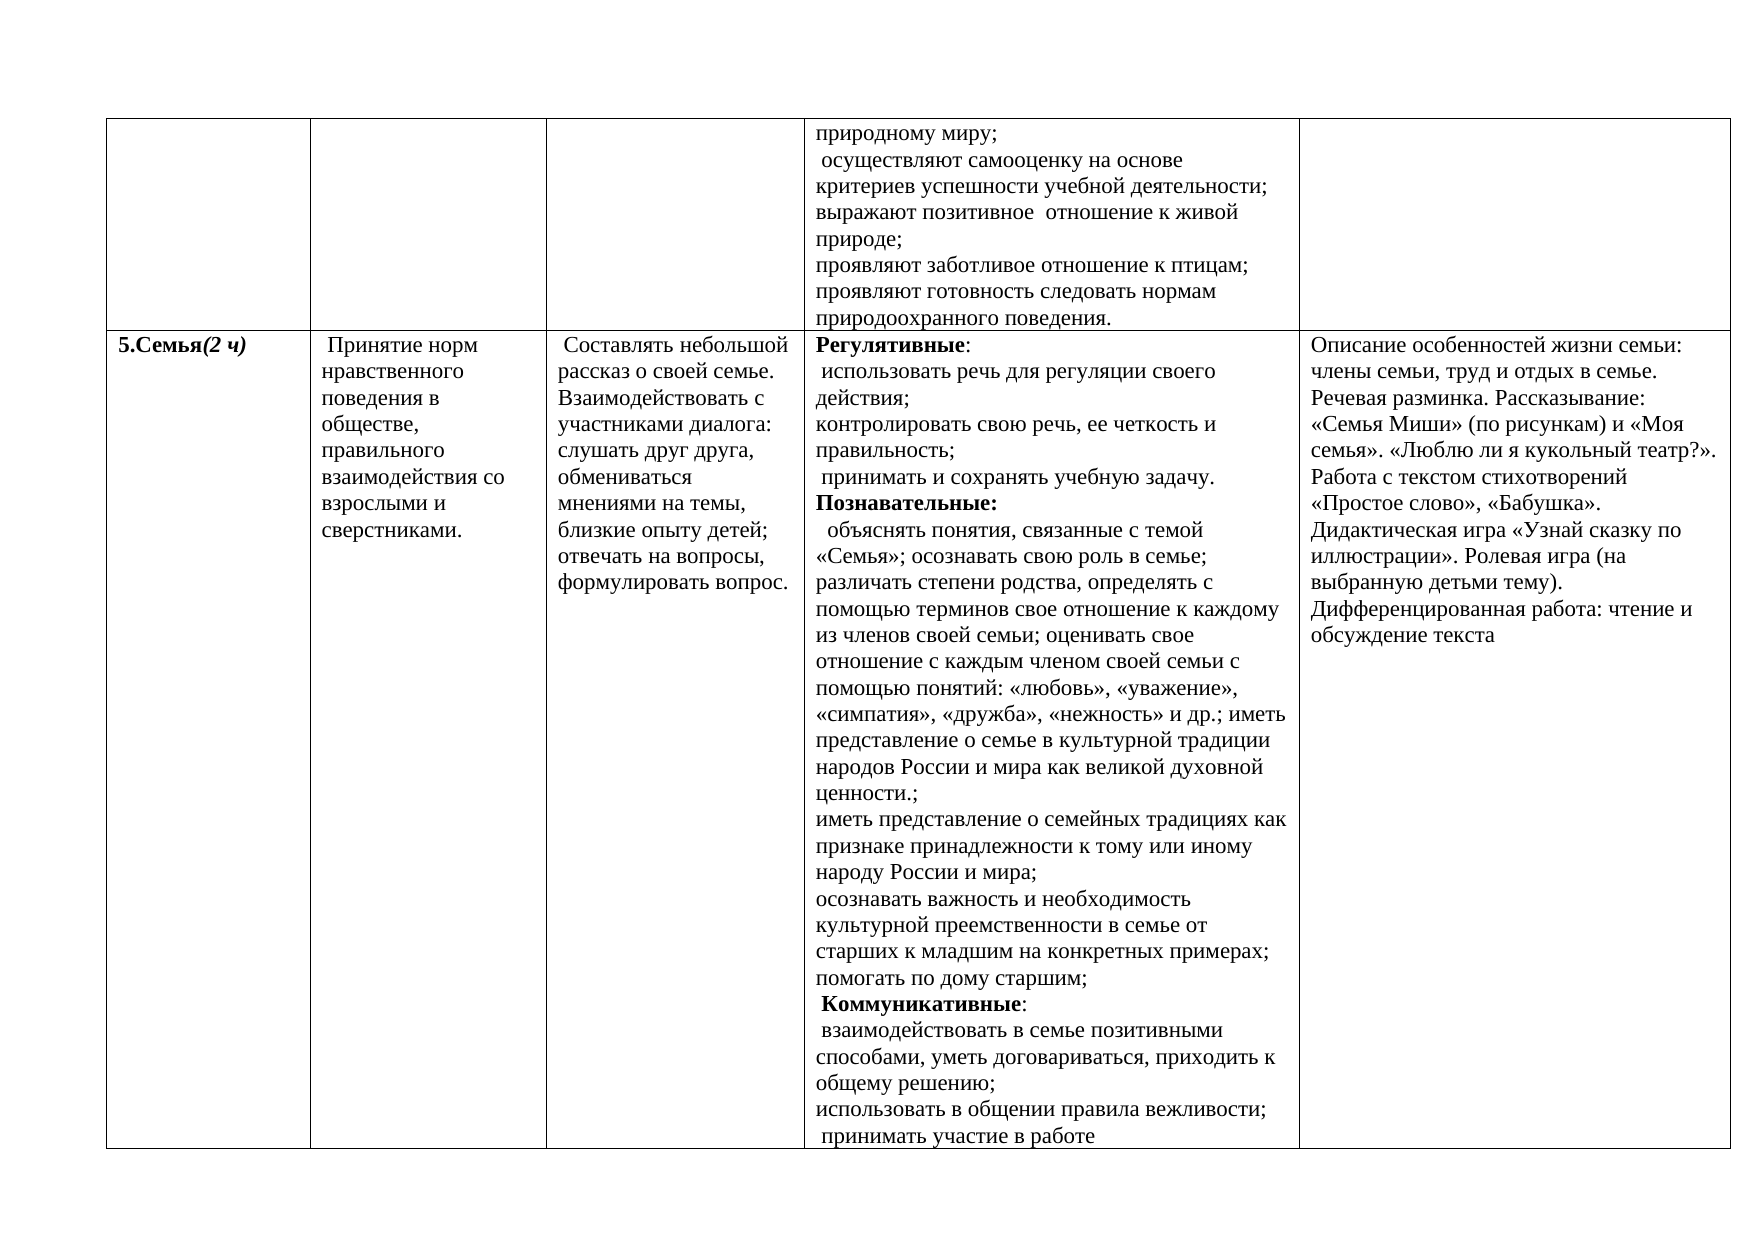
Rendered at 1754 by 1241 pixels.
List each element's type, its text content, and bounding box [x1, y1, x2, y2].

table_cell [311, 119, 546, 330]
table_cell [311, 331, 546, 1148]
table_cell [805, 331, 1299, 1148]
table_cell 5.Семья(2 ч) [107, 331, 310, 1148]
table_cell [1300, 331, 1730, 1148]
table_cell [547, 119, 804, 330]
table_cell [107, 119, 310, 330]
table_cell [547, 331, 804, 1148]
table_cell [805, 119, 1299, 330]
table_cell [1300, 119, 1730, 330]
